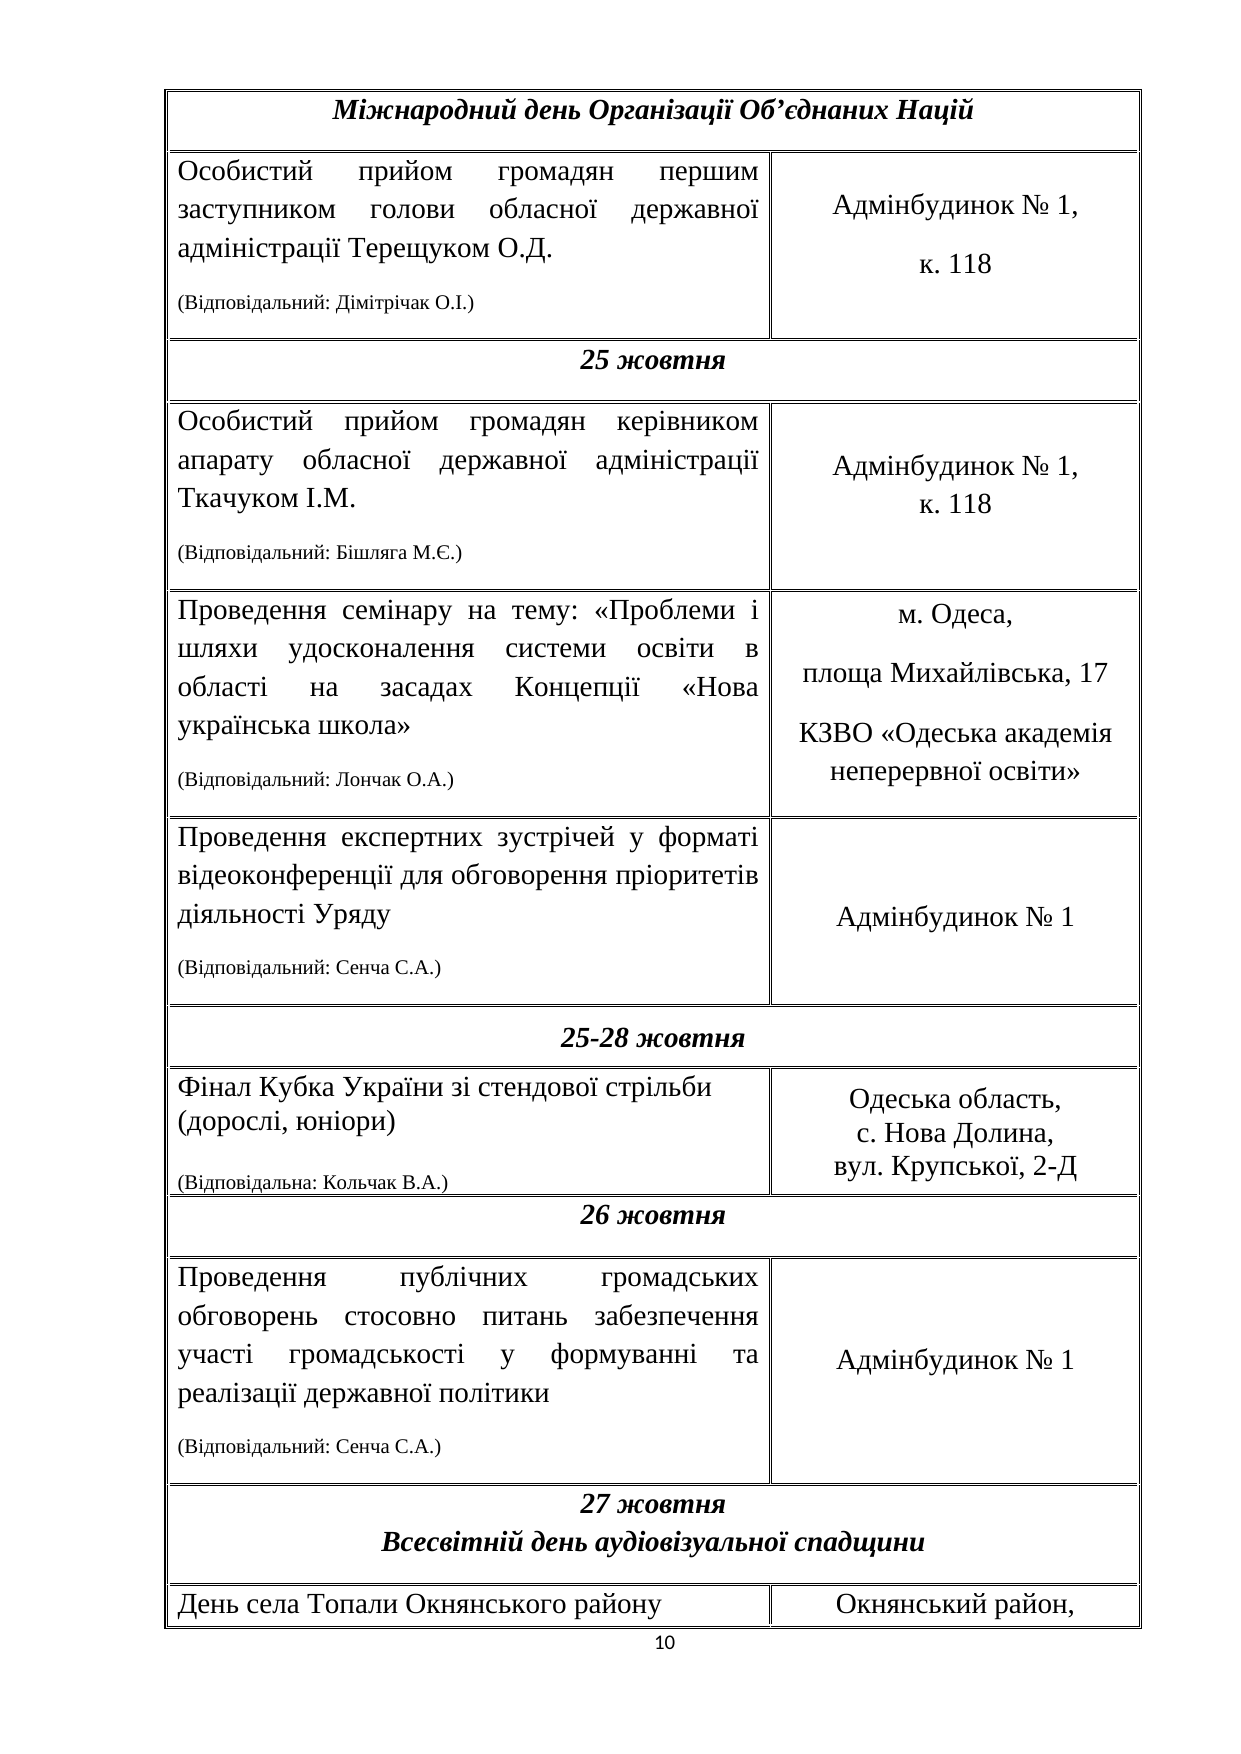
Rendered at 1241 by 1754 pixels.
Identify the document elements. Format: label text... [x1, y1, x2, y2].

table_cell Проведення експертних зустрічей у форматі відеоконференції для обговорення пріоритетів діяльності Уряду (Відповідальний: Сенча С.А.) [168, 816, 769, 1004]
table_cell Проведення семінару на тему: «Проблеми і шляхи удосконалення системи освіти в області на засадах Концепції «Нова українська школа» (Відповідальний: Лончак О.А.) [168, 589, 769, 816]
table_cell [168, 1583, 770, 1626]
table_cell Адмінбудинок № 1 [770, 1256, 1140, 1483]
table_cell Особистий прийом громадян першим заступником голови обласної державної адміністрації Терещуком О.Д. (Відповідальний: Дімітрічак О.І.) [166, 150, 770, 338]
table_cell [770, 1583, 1139, 1626]
table_cell Одеська область, с. Нова Долина, вул. Крупської, 2-Д [770, 1066, 1140, 1194]
table_cell Адмінбудинок № 1, к. 118 [770, 400, 1140, 589]
table_cell Проведення публічних громадських обговорень стосовно питань забезпечення участі громадськості у формуванні та реалізації державної політики (Відповідальний: Сенча С.А.) [166, 1256, 770, 1483]
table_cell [168, 92, 1139, 150]
table_cell 25-28 жовтня [166, 1004, 1140, 1066]
table_cell 26 жовтня [166, 1194, 1140, 1256]
table_cell Адмінбудинок № 1 [772, 816, 1139, 1004]
table_cell м. Одеса, площа Михайлівська, 17 КЗВО «Одеська академія неперервної освіти» [772, 589, 1139, 816]
table_cell Особистий прийом громадян керівником апарату обласної державної адміністрації Ткачуком І.М. (Відповідальний: Бішляга М.Є.) [166, 400, 770, 589]
table_cell Адмінбудинок № 1, к. 118 [770, 150, 1140, 338]
table_cell 25 жовтня [166, 338, 1140, 400]
table_cell Фінал Кубка України зі стендової стрільби (дорослі, юніори) (Відповідальна: Кольчак В.А.) [166, 1066, 770, 1194]
table_cell 27 жовтня Всесвітній день аудіовізуальної спадщини [166, 1483, 1140, 1583]
